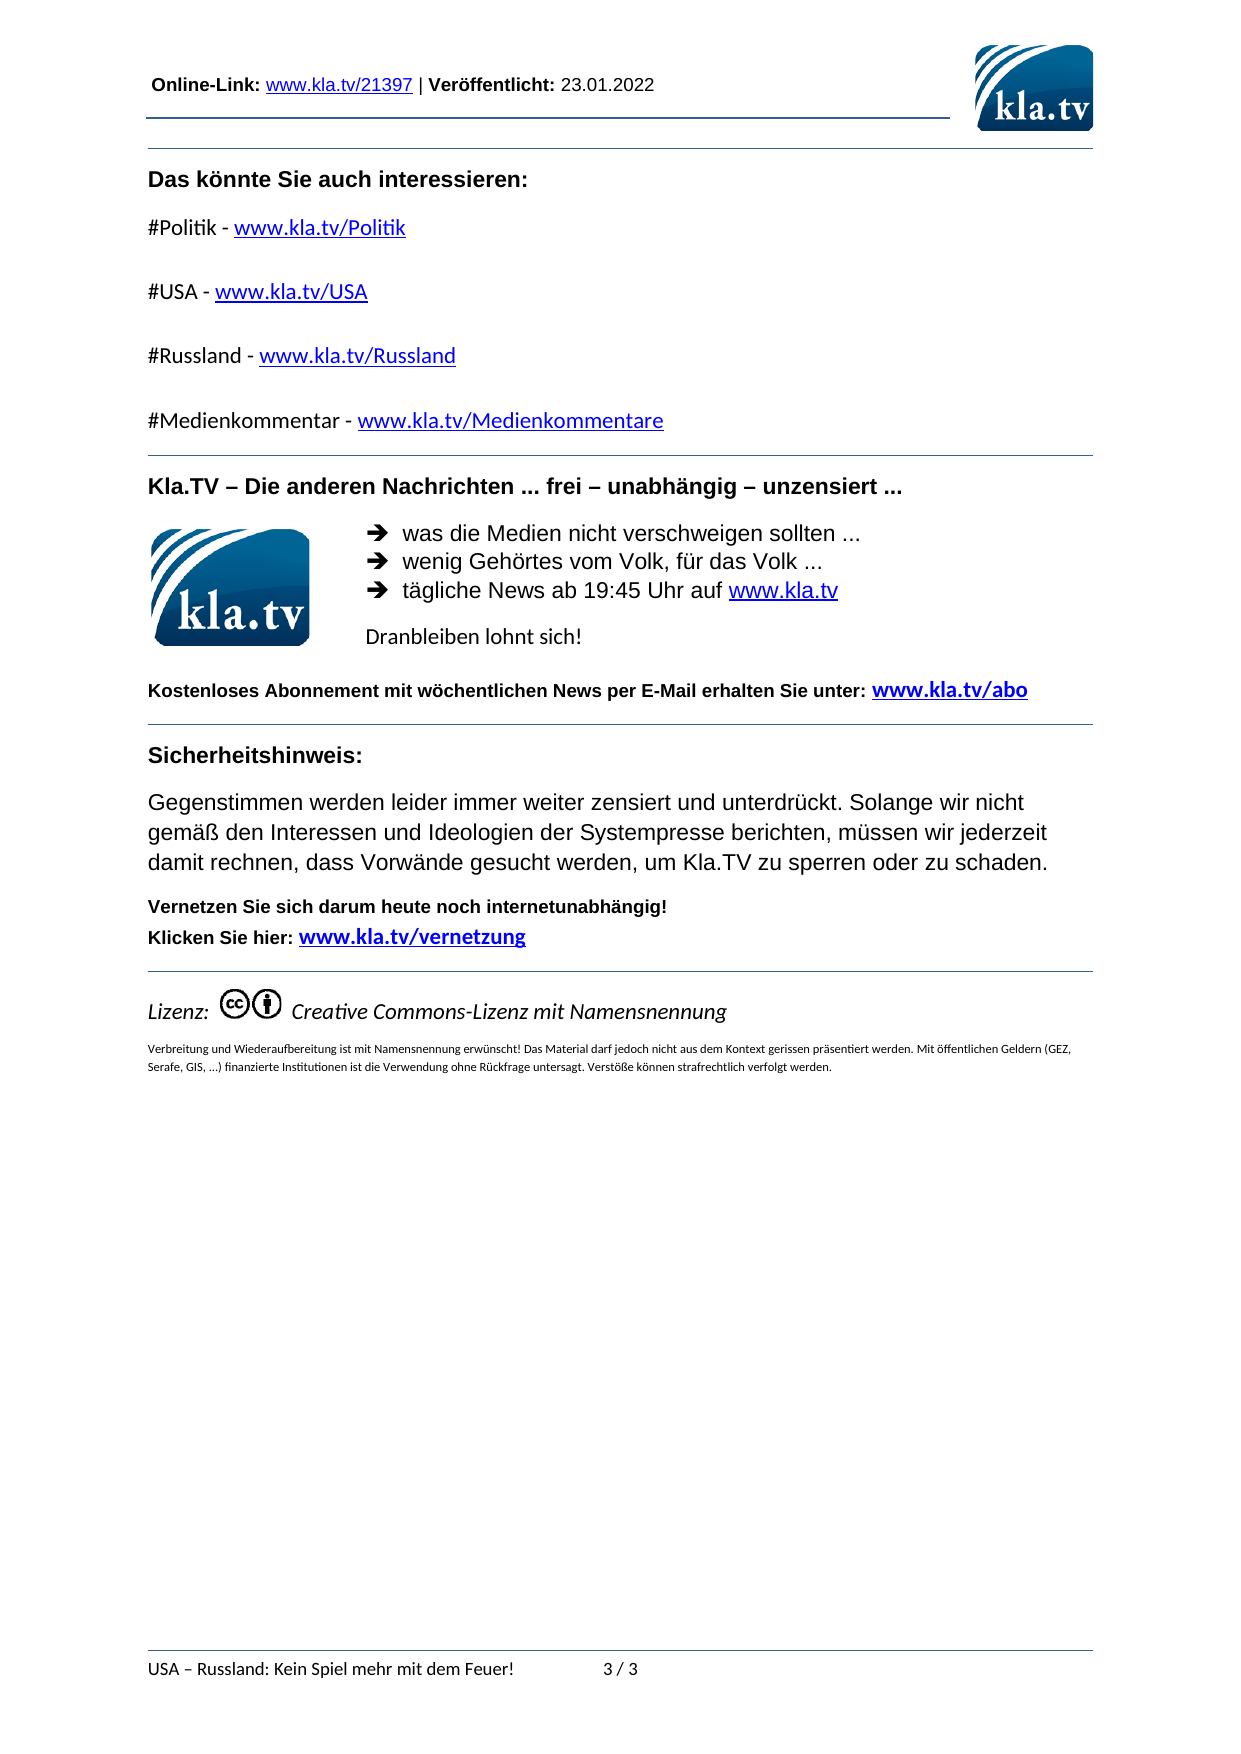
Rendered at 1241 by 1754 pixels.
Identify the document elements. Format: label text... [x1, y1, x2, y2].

text Dranbleiben lohnt sich! [148, 622, 1093, 650]
text Sicherheitshinweis: [148, 725, 1093, 768]
picture [1084, 45, 1093, 51]
text Lizenz: Creative Commons-Lizenz mit Namensnennung [148, 972, 1093, 1025]
text #Politik - www.kla.tv/Politik #USA - www.kla.tv/USA #Russland - www.kla.tv/Russland #Medienkommentar - www.kla.tv/Medienkommentare [148, 213, 1093, 434]
list wenig Gehörtes vom Volk, für das Volk ... [309, 548, 1093, 574]
text Kla.TV – Die anderen Nachrichten ... frei – unabhängig – unzensiert ... [148, 456, 1093, 499]
text Vernetzen Sie sich darum heute noch internetunabhängig! Klicken Sie hier: www.kla.tv/vernetzung [148, 896, 1093, 950]
text Verbreitung und Wiederaufbereitung ist mit Namensnennung erwünscht! Das Material darf jedoch nicht aus dem Kontext gerissen präsentiert werden. Mit öffentlichen Geldern (GEZ, Serafe, GIS, ...) finanzierte Institutionen ist die Verwendung ohne Rückfrage untersagt. Verstöße können strafrechtlich verfolgt werden. [148, 1041, 1093, 1074]
picture [150, 529, 309, 645]
list was die Medien nicht verschweigen sollten ... [185, 520, 1093, 546]
text Gegenstimmen werden leider immer weiter zensiert und unterdrückt. Solange wir nicht gemäß den Interessen und Ideologien der Systempresse berichten, müssen wir jederzeit damit rechnen, dass Vorwände gesucht werden, um Kla.TV zu sperren oder zu schaden. [148, 789, 1093, 876]
text Kostenloses Abonnement mit wöchentlichen News per E-Mail erhalten Sie unter: www.kla.tv/abo [148, 675, 1093, 703]
list tägliche News ab 19:45 Uhr auf www.kla.tv [309, 577, 1093, 603]
text Das könnte Sie auch interessieren: [148, 149, 1093, 192]
picture [219, 988, 282, 1019]
picture [296, 529, 309, 538]
picture [974, 45, 1093, 130]
